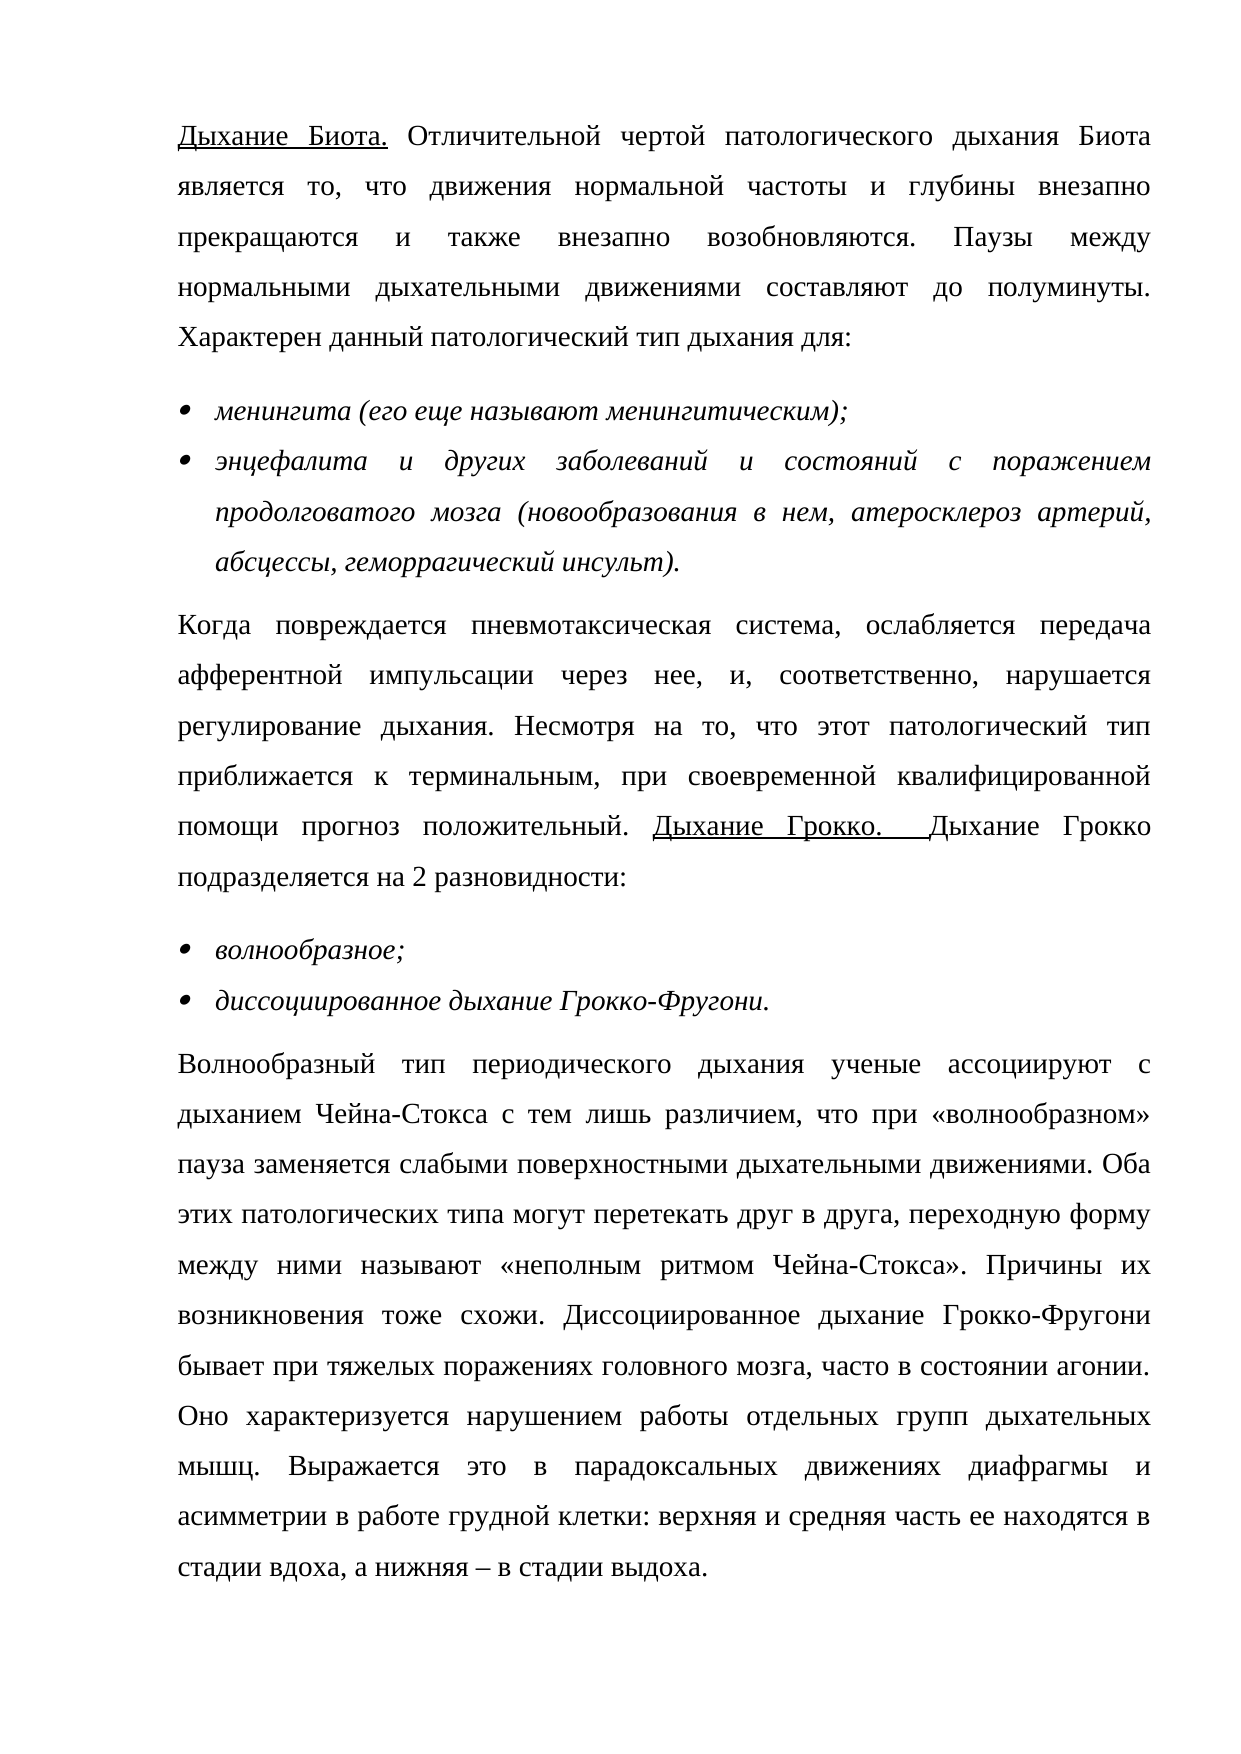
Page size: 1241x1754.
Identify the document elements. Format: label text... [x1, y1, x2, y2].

list диссоциированное дыхание Грокко-Фругони. [177, 983, 1152, 1016]
text Когда повреждается пневмотаксическая система, ослабляется передача афферентной импульсации через нее, и, соответственно, нарушается регулирование дыхания. Несмотря на то, что этот патологический тип приближается к терминальным, при своевременной квалифицированной помощи прогноз положительный. Дыхание Грокко. Дыхание Грокко подразделяется на 2 разновидности: [177, 607, 1152, 892]
list волнообразное; [177, 932, 1152, 966]
list энцефалита и других заболеваний и состояний с поражением продолговатого мозга (новообразования в нем, атеросклероз артерий, абсцессы, геморрагический инсульт). [177, 443, 1152, 578]
list менингита (его еще называют менингитическим); [177, 393, 1152, 427]
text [177, 118, 1152, 353]
text Волнообразный тип периодического дыхания ученые ассоциируют с дыханием Чейна-Стокса с тем лишь различием, что при «волнообразном» пауза заменяется слабыми поверхностными дыхательными движениями. Оба этих патологических типа могут перетекать друг в друга, переходную форму между ними называют «неполным ритмом Чейна-Стокса». Причины их возникновения тоже схожи. Диссоциированное дыхание Грокко-Фругони бывает при тяжелых поражениях головного мозга, часто в состоянии агонии. Оно характеризуется нарушением работы отдельных групп дыхательных мышц. Выражается это в парадоксальных движениях диафрагмы и асимметрии в работе грудной клетки: верхняя и средняя часть ее находятся в стадии вдоха, а нижняя – в стадии выдоха. [177, 1046, 1152, 1582]
